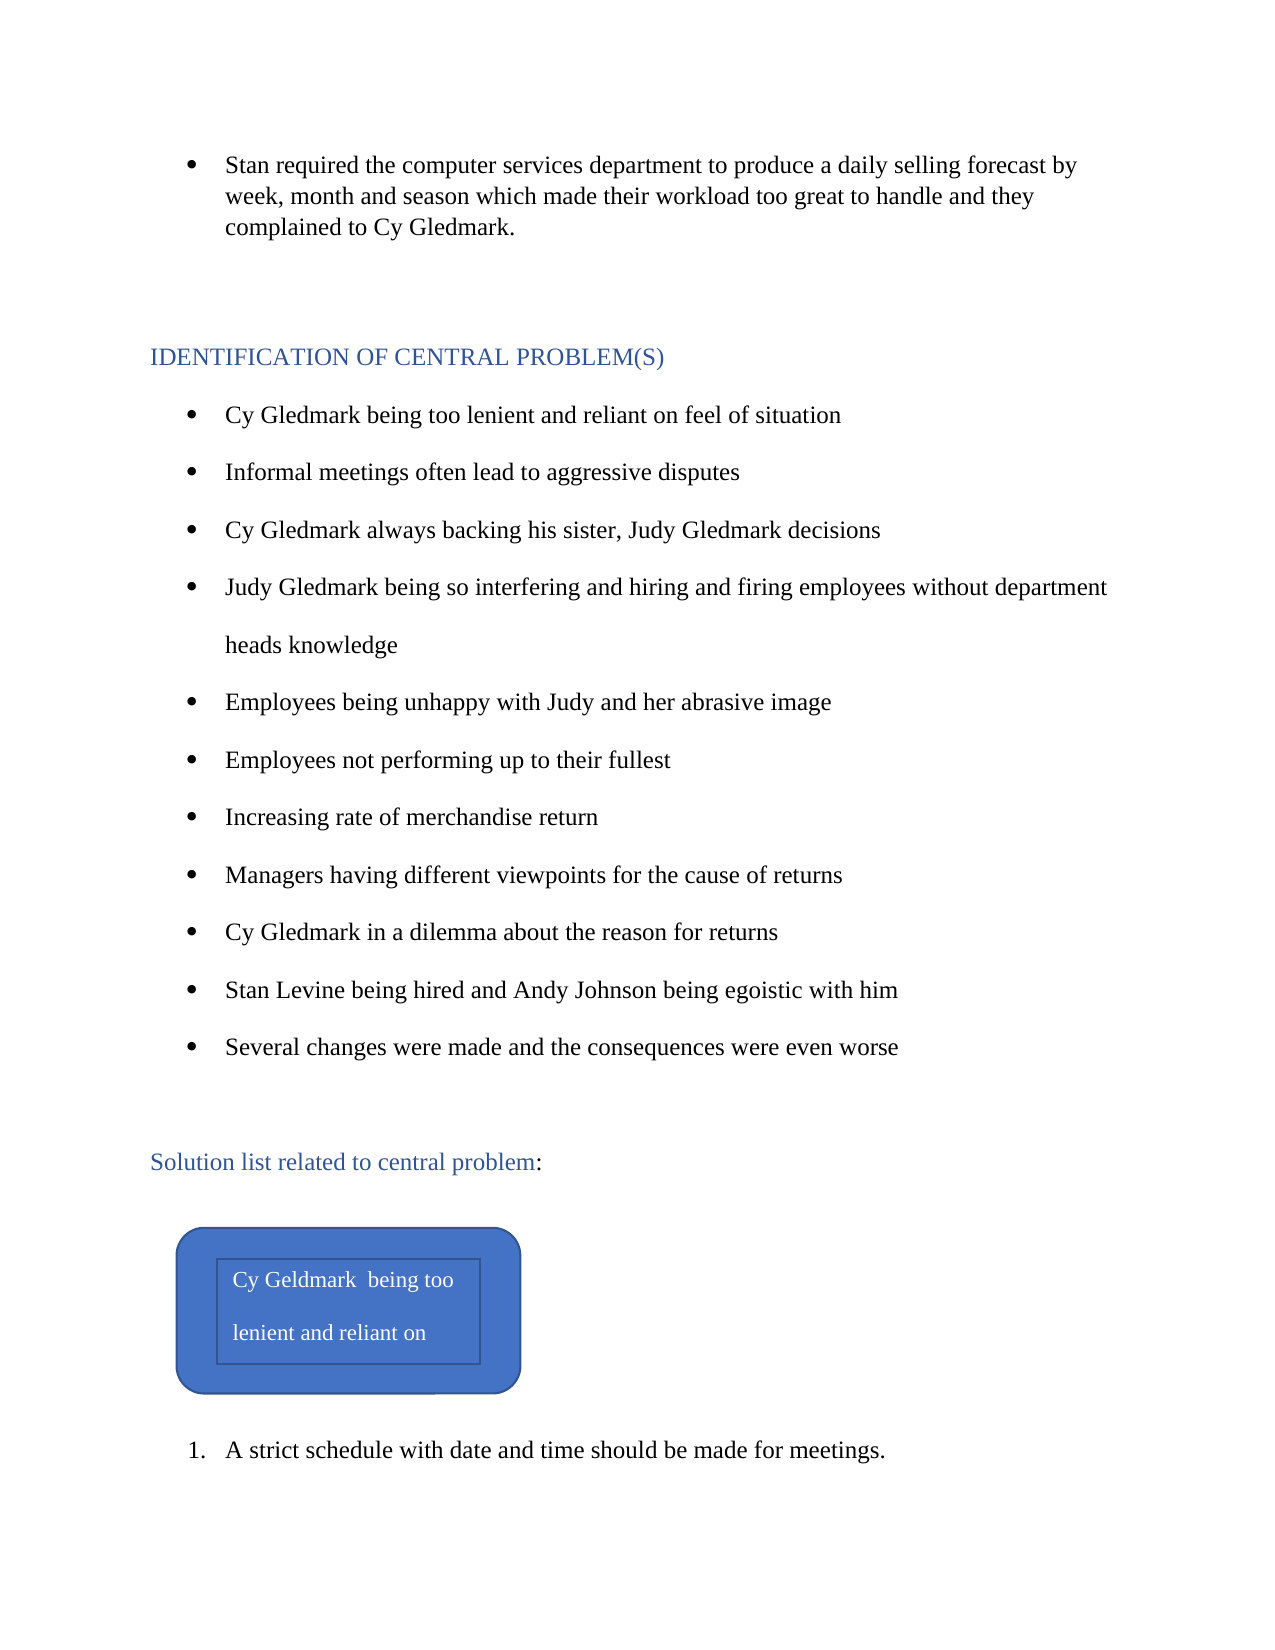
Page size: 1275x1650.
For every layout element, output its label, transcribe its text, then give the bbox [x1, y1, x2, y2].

list Informal meetings often lead to aggressive disputes [187, 457, 1125, 486]
list Several changes were made and the consequences were even worse [187, 1032, 1125, 1061]
list Stan Levine being hired and Andy Johnson being egoistic with him [187, 975, 1125, 1003]
list Judy Gledmark being so interfering and hiring and firing employees without department heads knowledge [187, 572, 1125, 658]
list Employees not performing up to their fullest [187, 745, 1125, 773]
list Cy Gledmark in a dilemma about the reason for returns [187, 917, 1125, 946]
list Stan required the computer services department to produce a daily selling forecast by week, month and season which made their workload too great to handle and they complained to Cy Gledmark. [187, 150, 1125, 241]
list Managers having different viewpoints for the cause of returns [187, 860, 1125, 888]
subtitle IDENTIFICATION OF CENTRAL PROBLEM(S) [150, 342, 1125, 371]
list Cy Gledmark being too lenient and reliant on feel of situation [187, 400, 1125, 428]
list Cy Gledmark always backing his sister, Judy Gledmark decisions [187, 515, 1125, 543]
text Solution list related to central problem: [150, 1147, 1125, 1176]
list Employees being unhappy with Judy and her abrasive image [187, 687, 1125, 716]
list A strict schedule with date and time should be made for meetings. [187, 1435, 1125, 1463]
list Increasing rate of merchandise return [187, 802, 1125, 831]
